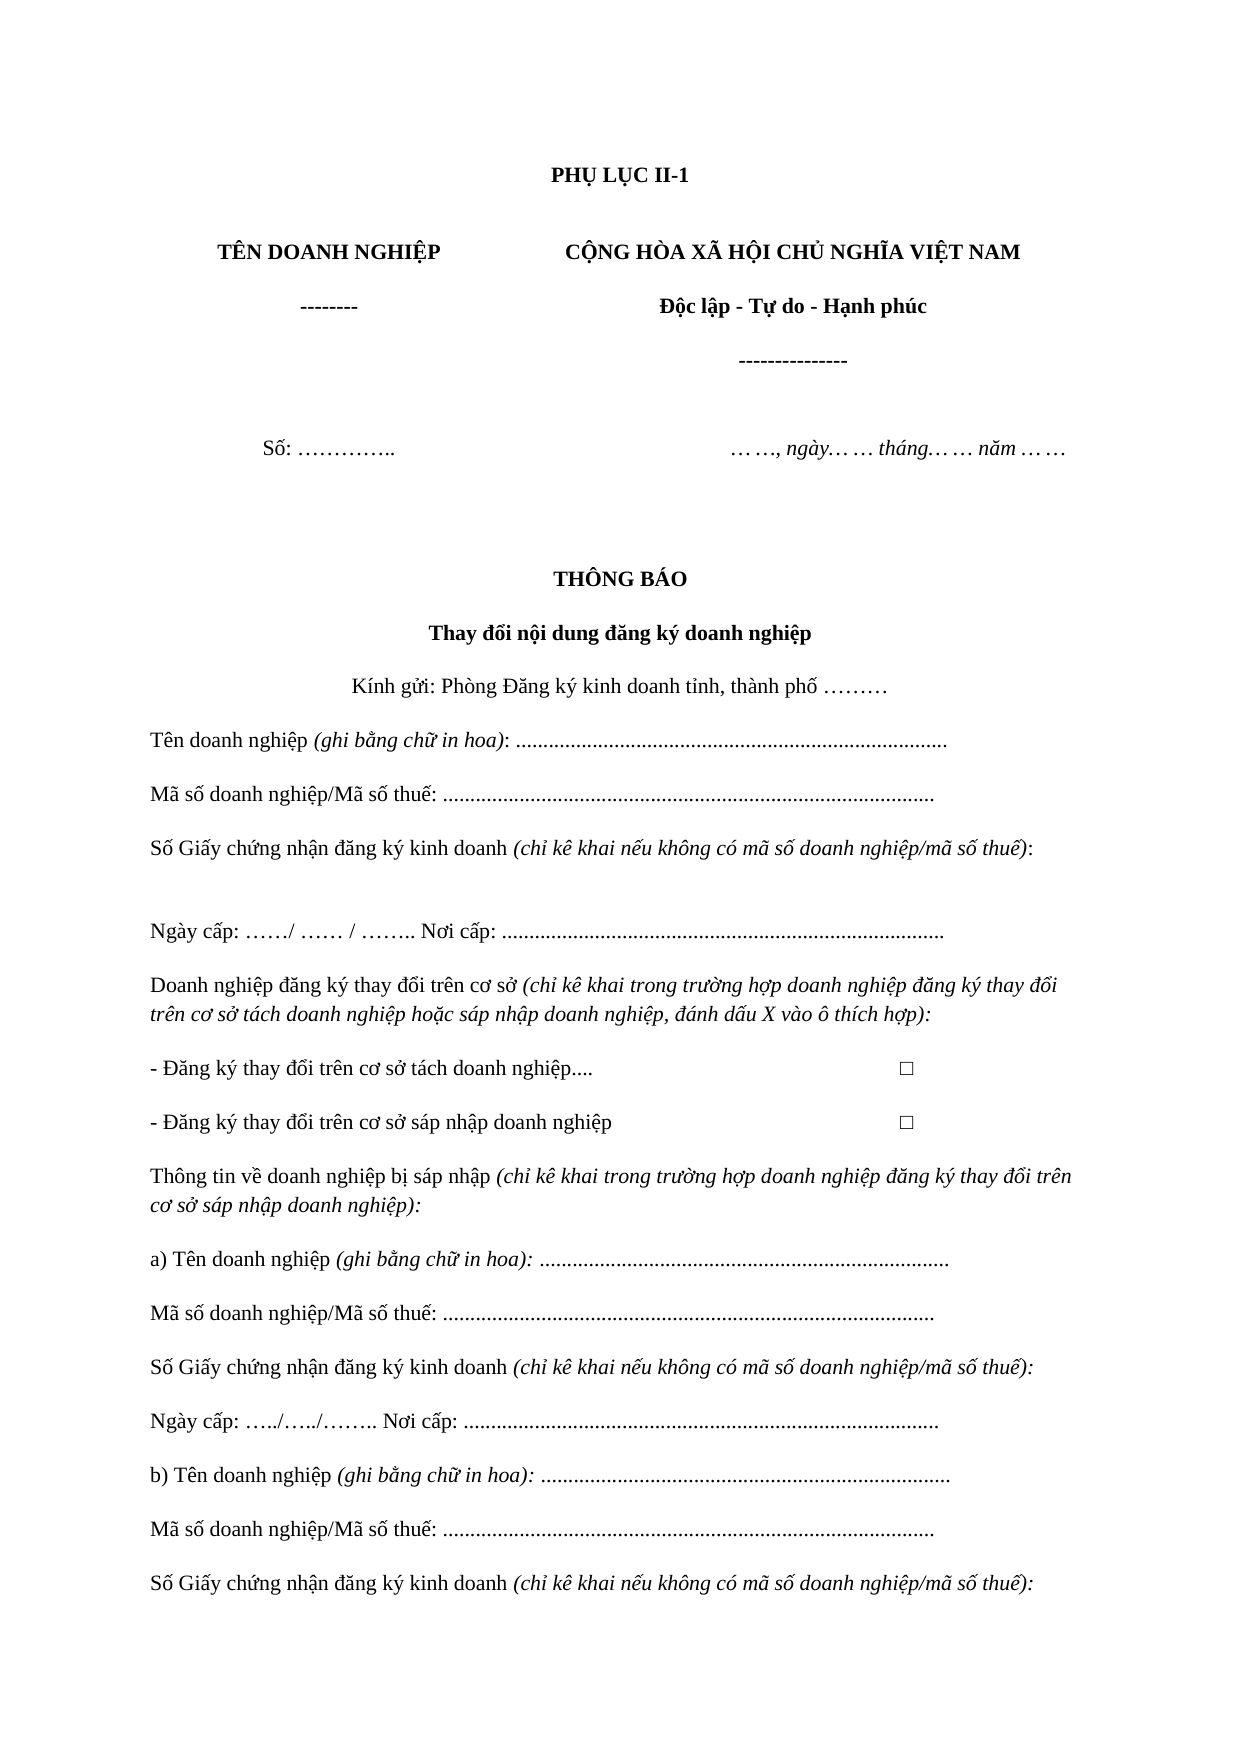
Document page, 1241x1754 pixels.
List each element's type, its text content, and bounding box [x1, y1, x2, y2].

text Số Giấy chứng nhận đăng ký kinh doanh (chỉ kê khai nếu không có mã số doanh nghiệp/mã số thuế): [150, 1354, 1090, 1379]
text Mã số doanh nghiệp/Mã số thuế: .......................................................................................... [150, 1516, 1090, 1541]
text Kính gửi: Phòng Đăng ký kinh doanh tỉnh, thành phố ……… [150, 673, 1090, 699]
text Tên doanh nghiệp (ghi bằng chữ in hoa): ............................................................................... [150, 727, 1090, 753]
text Ngày cấp: ……/ …… / …….. Nơi cấp: ................................................................................. [150, 918, 1090, 943]
text Số Giấy chứng nhận đăng ký kinh doanh (chỉ kê khai nếu không có mã số doanh nghiệp/mã số thuế): [150, 835, 1090, 889]
text Doanh nghiệp đăng ký thay đổi trên cơ sở (chỉ kê khai trong trường hợp doanh nghiệp đăng ký thay đổi trên cơ sở tách doanh nghiệp hoặc sáp nhập doanh nghiệp, đánh dấu X vào ô thích hợp): [150, 972, 1090, 1026]
table_header TÊN DOANH NGHIỆP -------- [150, 216, 508, 412]
text Ngày cấp: …../…../…….. Nơi cấp: ....................................................................................... [150, 1408, 1090, 1433]
text PHỤ LỤC II-1 [150, 162, 1090, 188]
text b) Tên doanh nghiệp (ghi bằng chữ in hoa): ........................................................................... [150, 1462, 1090, 1487]
text Mã số doanh nghiệp/Mã số thuế: .......................................................................................... [150, 781, 1090, 807]
table_cell Số: ………….. [150, 412, 508, 499]
text THÔNG BÁO [150, 566, 1090, 591]
text - Đăng ký thay đổi trên cơ sở sáp nhập doanh nghiệp □ [150, 1109, 1090, 1134]
text Số Giấy chứng nhận đăng ký kinh doanh (chỉ kê khai nếu không có mã số doanh nghiệp/mã số thuế): [150, 1570, 1090, 1595]
table_cell … …, ngày… … tháng… … năm … … [508, 412, 1078, 499]
text Thay đổi nội dung đăng ký doanh nghiệp [150, 619, 1090, 645]
text Thông tin về doanh nghiệp bị sáp nhập (chỉ kê khai trong trường hợp doanh nghiệp đăng ký thay đổi trên cơ sở sáp nhập doanh nghiệp): [150, 1163, 1090, 1217]
table_header CỘNG HÒA XÃ HỘI CHỦ NGHĨA VIỆT NAM Độc lập - Tự do - Hạnh phúc --------------- [508, 216, 1078, 412]
text Mã số doanh nghiệp/Mã số thuế: .......................................................................................... [150, 1300, 1090, 1325]
text a) Tên doanh nghiệp (ghi bằng chữ in hoa): ........................................................................... [150, 1246, 1090, 1271]
text - Đăng ký thay đổi trên cơ sở tách doanh nghiệp.... □ [150, 1055, 1090, 1080]
